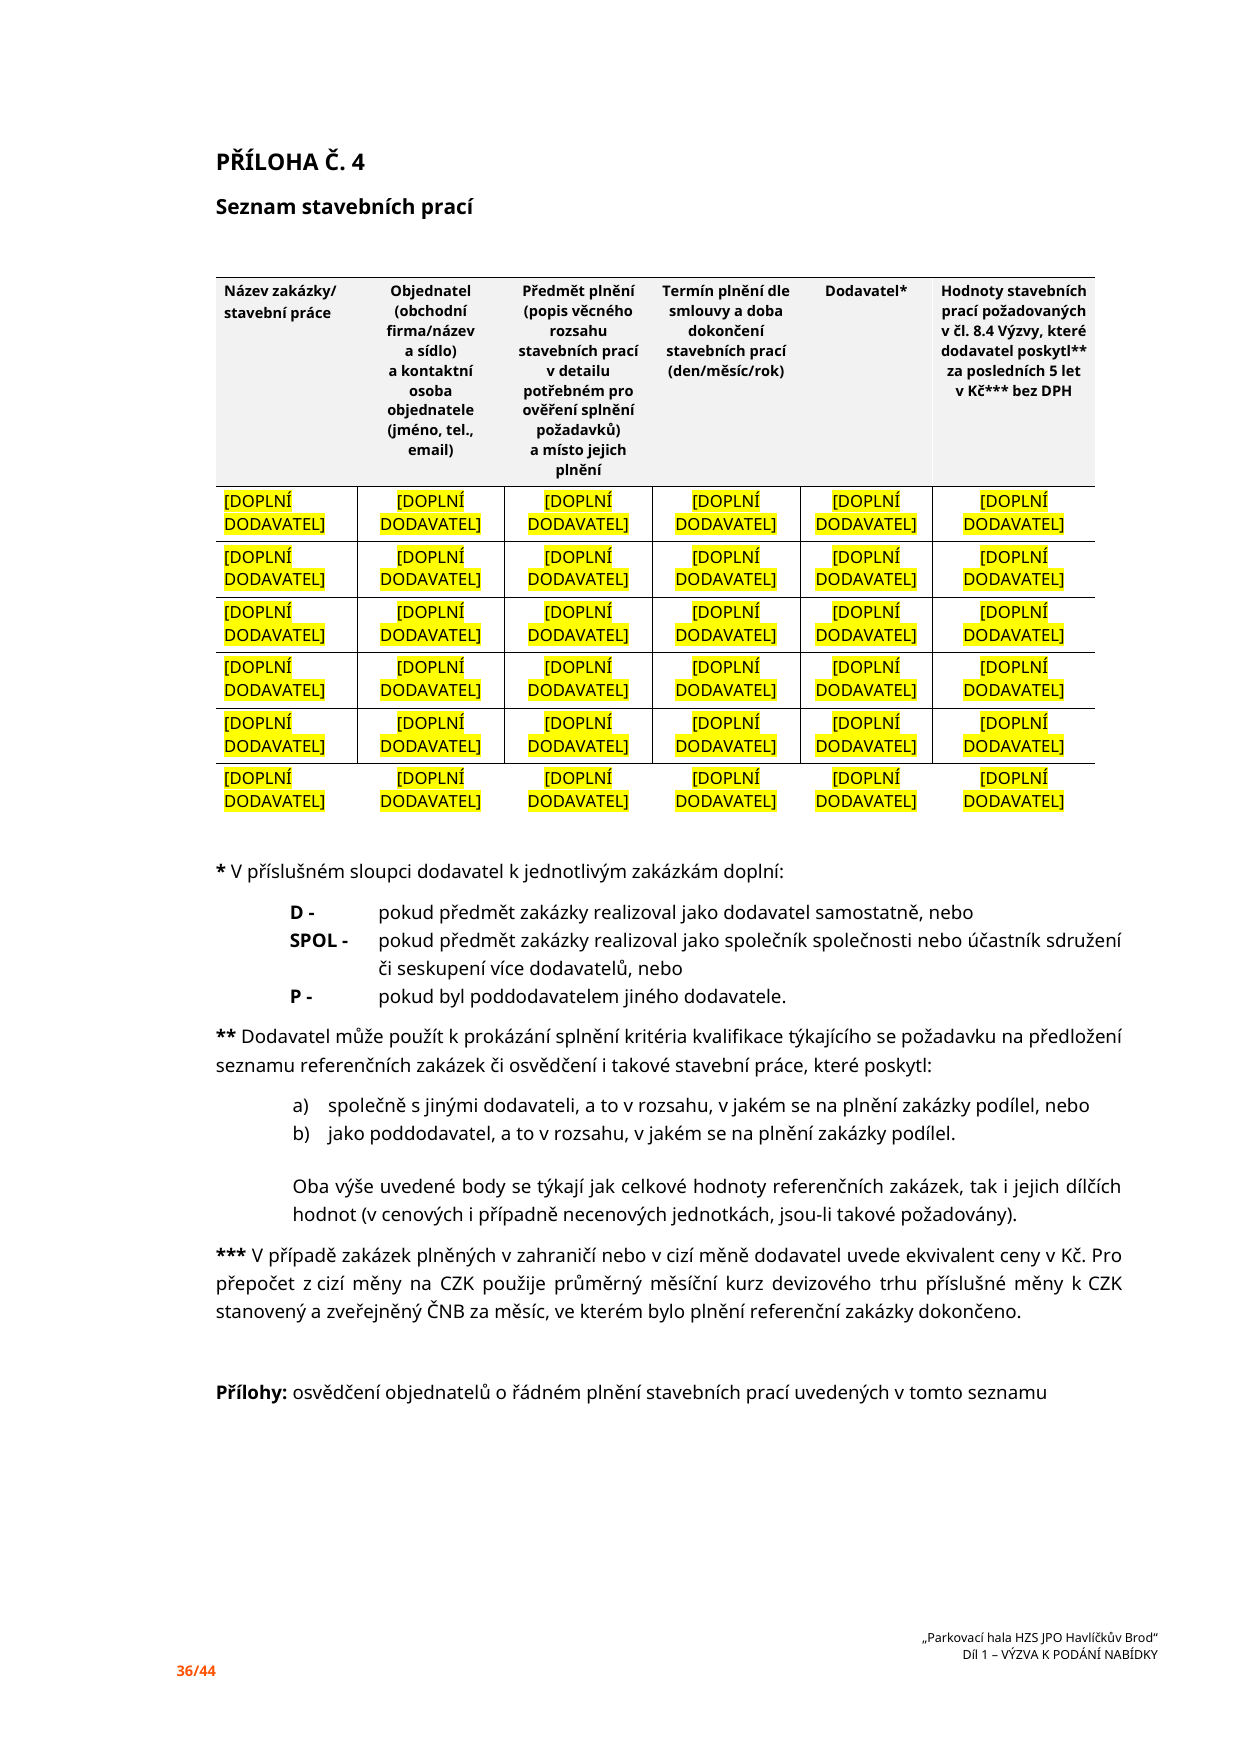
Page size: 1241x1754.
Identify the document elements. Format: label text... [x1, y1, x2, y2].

table_cell [DOPLNÍ DODAVATEL] [653, 709, 800, 763]
text SPOL - pokud předmět zakázky realizoval jako společník společnosti nebo účastník sdružení či seskupení více dodavatelů, nebo [289, 927, 1122, 981]
table_cell [DOPLNÍ DODAVATEL] [653, 598, 800, 652]
table_cell [DOPLNÍ DODAVATEL] [216, 653, 357, 707]
table_cell [DOPLNÍ DODAVATEL] [357, 764, 504, 818]
table_cell [DOPLNÍ DODAVATEL] [653, 653, 800, 707]
text * V příslušném sloupci dodavatel k jednotlivým zakázkám doplní: [216, 859, 1122, 884]
table_cell [DOPLNÍ DODAVATEL] [358, 487, 504, 541]
list společně s jinými dodavateli, a to v rozsahu, v jakém se na plnění zakázky podílel, nebo [292, 1092, 1122, 1118]
table_cell [DOPLNÍ DODAVATEL] [801, 653, 932, 707]
table_cell [DOPLNÍ DODAVATEL] [933, 542, 1095, 597]
table_cell [DOPLNÍ DODAVATEL] [358, 598, 504, 652]
table_cell [DOPLNÍ DODAVATEL] [505, 598, 652, 652]
table_cell [DOPLNÍ DODAVATEL] [358, 653, 504, 707]
table_cell [DOPLNÍ DODAVATEL] [216, 764, 357, 818]
table_header Objednatel (obchodní firma/název a sídlo) a kontaktní osoba objednatele (jméno, tel., email) [357, 278, 504, 486]
text ** Dodavatel může použít k prokázání splnění kritéria kvalifikace týkajícího se požadavku na předložení seznamu referenčních zakázek či osvědčení i takové stavební práce, které poskytl: [216, 1024, 1122, 1077]
table_cell [DOPLNÍ DODAVATEL] [801, 598, 932, 652]
table_cell [DOPLNÍ DODAVATEL] [653, 487, 800, 541]
text *** V případě zakázek plněných v zahraničí nebo v cizí měně dodavatel uvede ekvivalent ceny v Kč. Pro přepočet z cizí měny na CZK použije průměrný měsíční kurz devizového trhu příslušné měny k CZK stanovený a zveřejněný ČNB za měsíc, ve kterém bylo plnění referenční zakázky dokončeno. [216, 1242, 1122, 1323]
table_header Dodavatel* [800, 278, 932, 486]
text Příloha č. 4 [216, 146, 1122, 177]
table_cell [DOPLNÍ DODAVATEL] [933, 709, 1095, 763]
table_cell [DOPLNÍ DODAVATEL] [504, 764, 652, 818]
table_cell [DOPLNÍ DODAVATEL] [933, 764, 1095, 818]
table_cell [DOPLNÍ DODAVATEL] [216, 542, 357, 597]
table_cell [DOPLNÍ DODAVATEL] [652, 764, 800, 818]
table_cell [DOPLNÍ DODAVATEL] [801, 487, 932, 541]
table_cell [DOPLNÍ DODAVATEL] [505, 709, 652, 763]
text Přílohy: osvědčení objednatelů o řádném plnění stavebních prací uvedených v tomto seznamu [216, 1379, 1122, 1404]
text D - pokud předmět zakázky realizoval jako dodavatel samostatně, nebo [289, 899, 1122, 925]
table_header Hodnoty stavebních prací požadovaných v čl. 8.4 Výzvy, které dodavatel poskytl** za posledních 5 let v Kč*** bez DPH [933, 278, 1095, 486]
table_cell [DOPLNÍ DODAVATEL] [216, 709, 357, 763]
table_cell [DOPLNÍ DODAVATEL] [801, 709, 932, 763]
table_cell [DOPLNÍ DODAVATEL] [358, 542, 504, 597]
table_header Název zakázky/ stavební práce [216, 278, 357, 486]
table_cell [DOPLNÍ DODAVATEL] [933, 487, 1095, 541]
text P - pokud byl poddodavatelem jiného dodavatele. [289, 983, 1122, 1009]
table_cell [DOPLNÍ DODAVATEL] [801, 542, 932, 597]
table_cell [DOPLNÍ DODAVATEL] [505, 542, 652, 597]
table_cell [DOPLNÍ DODAVATEL] [933, 598, 1095, 652]
text Oba výše uvedené body se týkají jak celkové hodnoty referenčních zakázek, tak i jejich dílčích hodnot (v cenových i případně necenových jednotkách, jsou-li takové požadovány). [292, 1173, 1122, 1227]
table_cell [DOPLNÍ DODAVATEL] [358, 709, 504, 763]
list jako poddodavatel, a to v rozsahu, v jakém se na plnění zakázky podílel. [292, 1120, 1122, 1146]
table_cell [DOPLNÍ DODAVATEL] [800, 764, 932, 818]
text Seznam stavebních prací [216, 192, 1122, 221]
table_cell [DOPLNÍ DODAVATEL] [505, 487, 652, 541]
table_cell [DOPLNÍ DODAVATEL] [653, 542, 800, 597]
table_header Termín plnění dle smlouvy a doba dokončení stavebních prací (den/měsíc/rok) [652, 278, 800, 486]
table_cell [DOPLNÍ DODAVATEL] [216, 598, 357, 652]
table_header Předmět plnění (popis věcného rozsahu stavebních prací v detailu potřebném pro ověření splnění požadavků) a místo jejich plnění [504, 278, 652, 486]
table_cell [DOPLNÍ DODAVATEL] [216, 487, 357, 541]
table_cell [DOPLNÍ DODAVATEL] [933, 653, 1095, 707]
table_cell [DOPLNÍ DODAVATEL] [505, 653, 652, 707]
